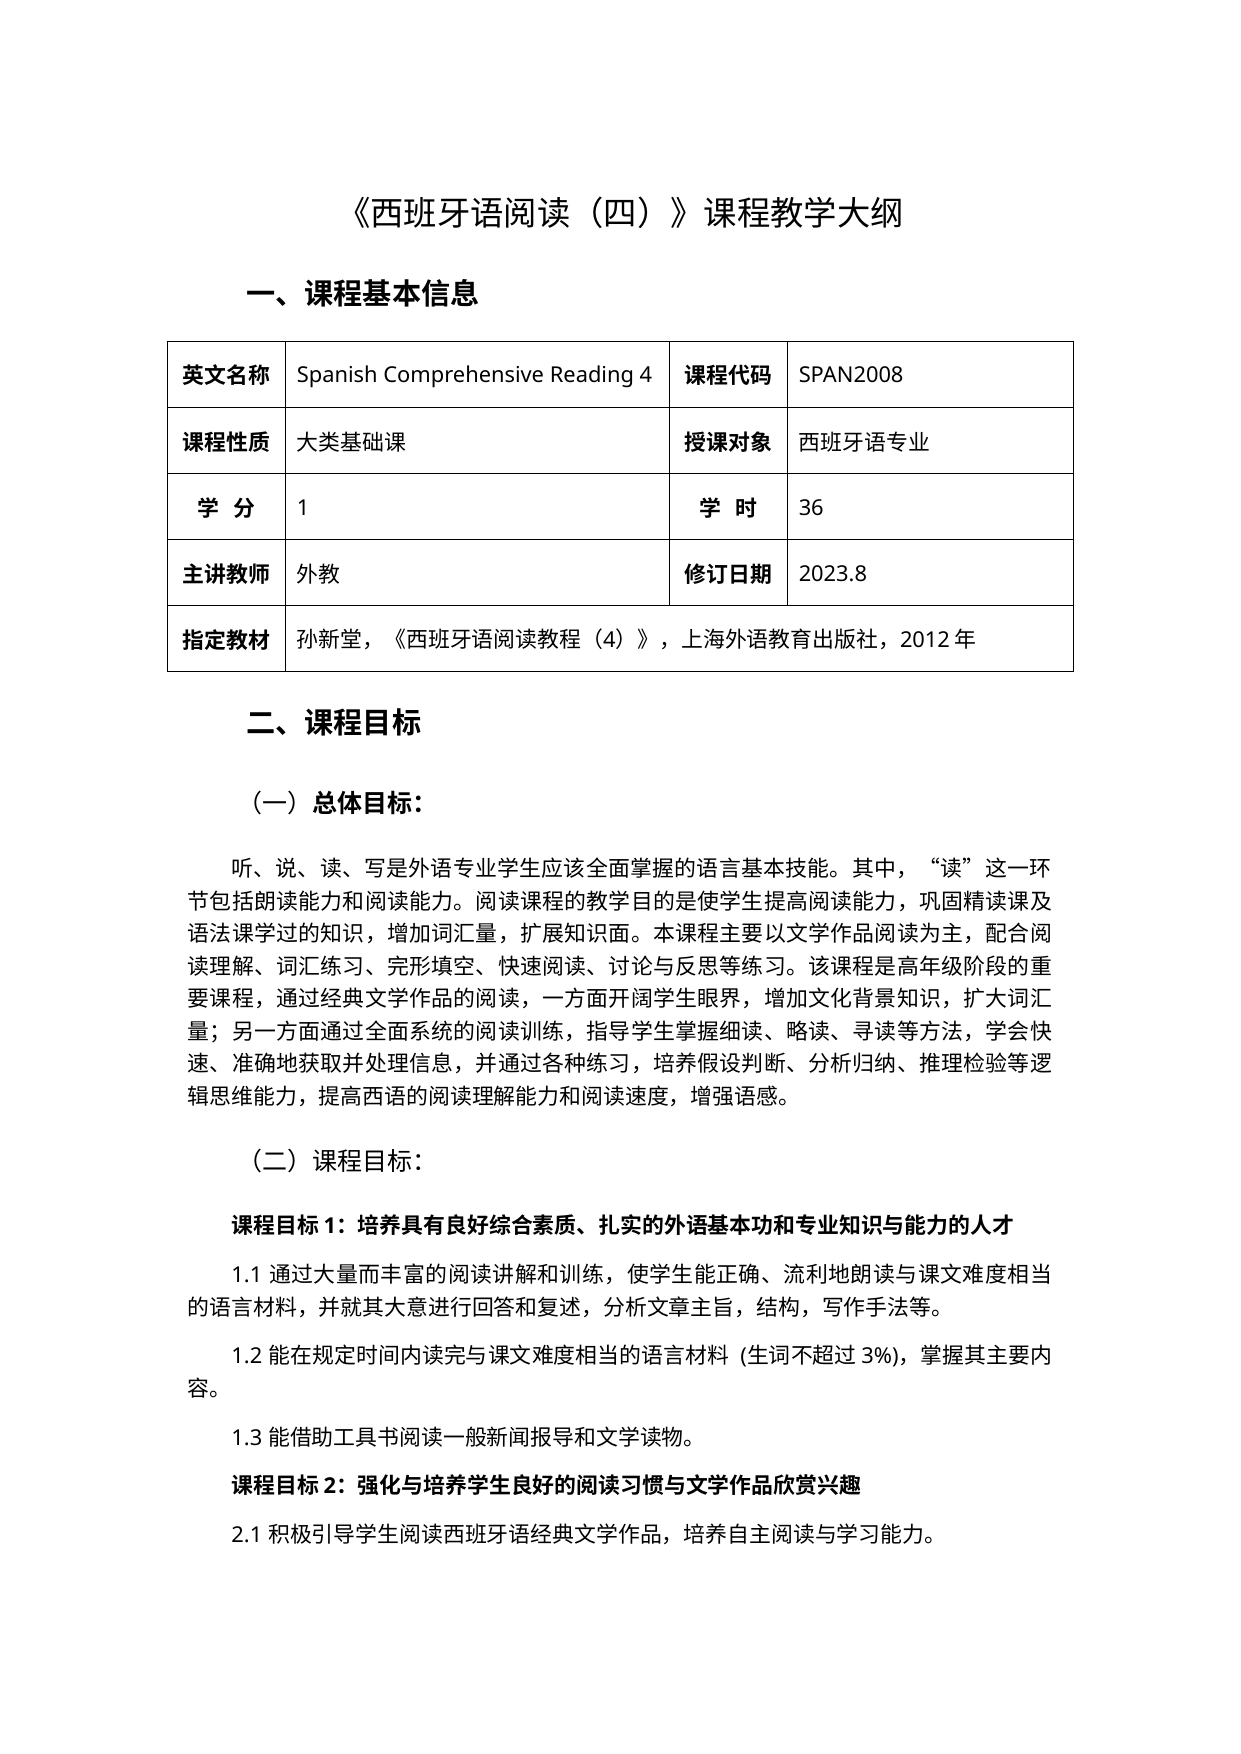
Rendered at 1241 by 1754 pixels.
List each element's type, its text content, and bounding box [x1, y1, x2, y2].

table_cell 主讲教师 [168, 540, 285, 605]
table_cell 外教 [286, 540, 669, 605]
text 一、课程基本信息 [187, 259, 1053, 324]
text 1.1 通过大量而丰富的阅读讲解和训练，使学生能正确、流利地朗读与课文难度相当的语言材料，并就其大意进行回答和复述，分析文章主旨，结构，写作手法等。 [187, 1257, 1053, 1322]
table_cell 2023.8 [788, 540, 1073, 605]
table_header 课程代码 [670, 342, 787, 407]
table_header 英文名称 [168, 342, 285, 407]
table_cell 1 [286, 474, 669, 539]
text 课程目标1：培养具有良好综合素质、扎实的外语基本功和专业知识与能力的人才 [187, 1208, 1053, 1241]
table_cell 学 分 [168, 474, 285, 539]
table_cell 授课对象 [670, 408, 787, 473]
table_header SPAN2008 [788, 342, 1073, 407]
text （一）总体目标： [187, 769, 1053, 834]
table_cell 指定教材 [168, 606, 285, 671]
table_cell 课程性质 [168, 408, 285, 473]
table_cell 修订日期 [670, 540, 787, 605]
table_cell 大类基础课 [286, 408, 669, 473]
text 2.1 积极引导学生阅读西班牙语经典文学作品，培养自主阅读与学习能力。 [187, 1517, 1053, 1549]
table_header Spanish Comprehensive Reading 4 [286, 342, 669, 407]
text 1.2 能在规定时间内读完与课文难度相当的语言材料 (生词不超过3%)，掌握其主要内容。 [187, 1338, 1053, 1403]
table_cell 36 [788, 474, 1073, 539]
text 1.3 能借助工具书阅读一般新闻报导和文学读物。 [187, 1419, 1053, 1452]
text 听、说、读、写是外语专业学生应该全面掌握的语言基本技能。其中，“读”这一环节包括朗读能力和阅读能力。阅读课程的教学目的是使学生提高阅读能力，巩固精读课及语法课学过的知识，增加词汇量，扩展知识面。本课程主要以文学作品阅读为主，配合阅读理解、词汇练习、完形填空、快速阅读、讨论与反思等练习。该课程是高年级阶段的重要课程，通过经典文学作品的阅读，一方面开阔学生眼界，增加文化背景知识，扩大词汇量；另一方面通过全面系统的阅读训练，指导学生掌握细读、略读、寻读等方法，学会快速、准确地获取并处理信息，并通过各种练习，培养假设判断、分析归纳、推理检验等逻辑思维能力，提高西语的阅读理解能力和阅读速度，增强语感。 [187, 851, 1053, 1111]
text （二）课程目标： [187, 1127, 1053, 1192]
text 课程目标2：强化与培养学生良好的阅读习惯与文学作品欣赏兴趣 [187, 1468, 1053, 1501]
table_cell 西班牙语专业 [788, 408, 1073, 473]
table_cell 孙新堂，《西班牙语阅读教程（4）》，上海外语教育出版社，2012年 [286, 606, 1073, 671]
text 二、课程目标 [187, 688, 1053, 753]
text 《西班牙语阅读（四）》课程教学大纲 [187, 178, 1053, 243]
table_cell 学 时 [670, 474, 787, 539]
